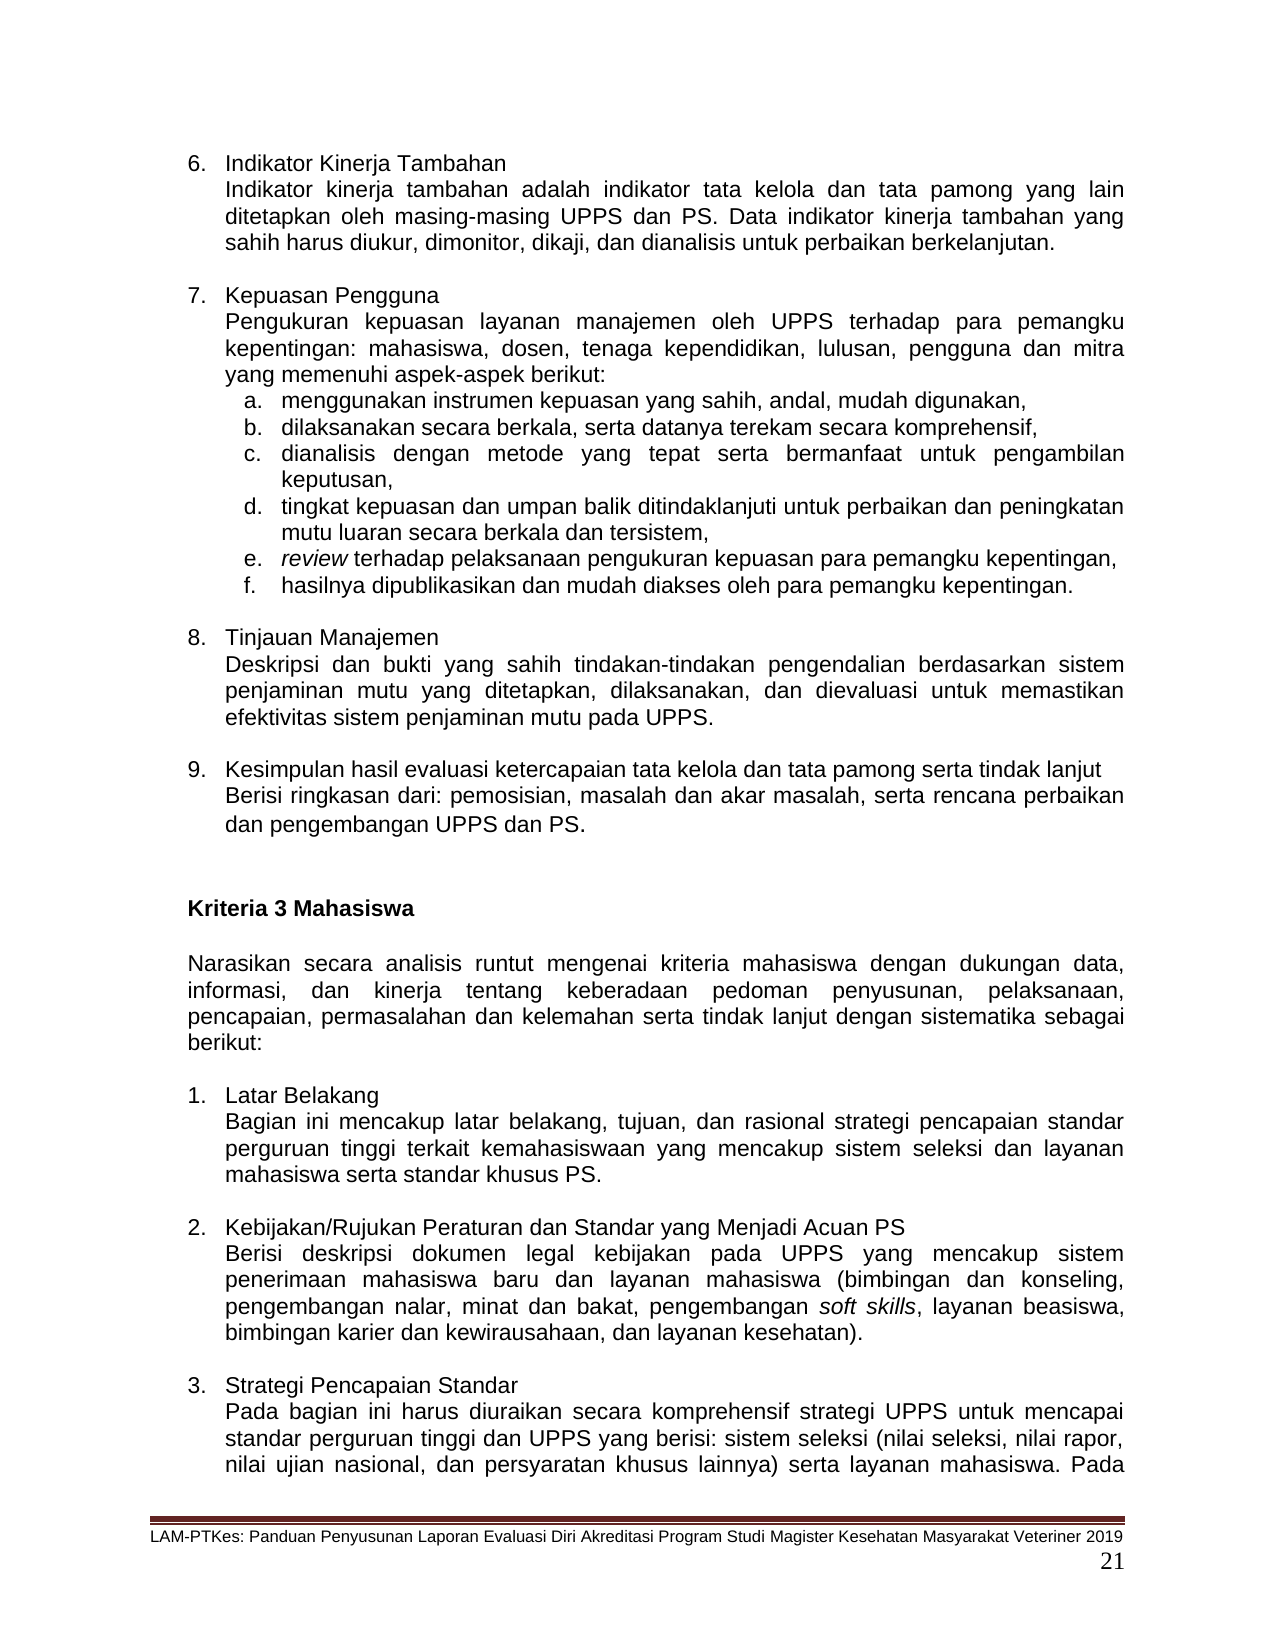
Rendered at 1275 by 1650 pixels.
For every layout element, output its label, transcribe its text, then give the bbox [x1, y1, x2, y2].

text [225, 1398, 1125, 1477]
list Tinjauan Manajemen [187, 624, 1125, 651]
list Indikator Kinerja Tambahan [187, 150, 1125, 176]
list review terhadap pelaksanaan pengukuran kepuasan para pemangku kepentingan, [244, 545, 1125, 572]
text Berisi ringkasan dari: pemosisian, masalah dan akar masalah, serta rencana perbaikan dan pengembangan UPPS dan PS. [225, 782, 1125, 838]
list Latar Belakang [187, 1082, 1125, 1108]
text Pengukuran kepuasan layanan manajemen oleh UPPS terhadap para pemangku kepentingan: mahasiswa, dosen, tenaga kependidikan, lulusan, pengguna dan mitra yang memenuhi aspek-aspek berikut: [225, 308, 1125, 387]
list menggunakan instrumen kepuasan yang sahih, andal, mudah digunakan, [244, 387, 1125, 413]
list Strategi Pencapaian Standar [187, 1372, 1125, 1398]
list Kesimpulan hasil evaluasi ketercapaian tata kelola dan tata pamong serta tindak lanjut [187, 756, 1125, 782]
subtitle Kriteria 3 Mahasiswa [187, 895, 1125, 921]
list tingkat kepuasan dan umpan balik ditindaklanjuti untuk perbaikan dan peningkatan mutu luaran secara berkala dan tersistem, [244, 493, 1125, 545]
text Berisi deskripsi dokumen legal kebijakan pada UPPS yang mencakup sistem penerimaan mahasiswa baru dan layanan mahasiswa (bimbingan dan konseling, pengembangan nalar, minat dan bakat, pengembangan soft skills, layanan beasiswa, bimbingan karier dan kewirausahaan, dan layanan kesehatan). [225, 1240, 1125, 1346]
list Kebijakan/Rujukan Peraturan dan Standar yang Menjadi Acuan PS [187, 1214, 1125, 1240]
text Bagian ini mencakup latar belakang, tujuan, dan rasional strategi pencapaian standar perguruan tinggi terkait kemahasiswaan yang mencakup sistem seleksi dan layanan mahasiswa serta standar khusus PS. [225, 1108, 1125, 1187]
list dilaksanakan secara berkala, serta datanya terekam secara komprehensif, [244, 413, 1125, 440]
list hasilnya dipublikasikan dan mudah diakses oleh para pemangku kepentingan. [244, 572, 1125, 598]
text Deskripsi dan bukti yang sahih tindakan-tindakan pengendalian berdasarkan sistem penjaminan mutu yang ditetapkan, dilaksanakan, dan dievaluasi untuk memastikan efektivitas sistem penjaminan mutu pada UPPS. [225, 651, 1125, 730]
text Indikator kinerja tambahan adalah indikator tata kelola dan tata pamong yang lain ditetapkan oleh masing-masing UPPS dan PS. Data indikator kinerja tambahan yang sahih harus diukur, dimonitor, dikaji, dan dianalisis untuk perbaikan berkelanjutan. [225, 176, 1125, 255]
list Kepuasan Pengguna [187, 282, 1125, 308]
text Narasikan secara analisis runtut mengenai kriteria mahasiswa dengan dukungan data, informasi, dan kinerja tentang keberadaan pedoman penyusunan, pelaksanaan, pencapaian, permasalahan dan kelemahan serta tindak lanjut dengan sistematika sebagai berikut: [187, 950, 1125, 1056]
list dianalisis dengan metode yang tepat serta bermanfaat untuk pengambilan keputusan, [244, 440, 1125, 493]
